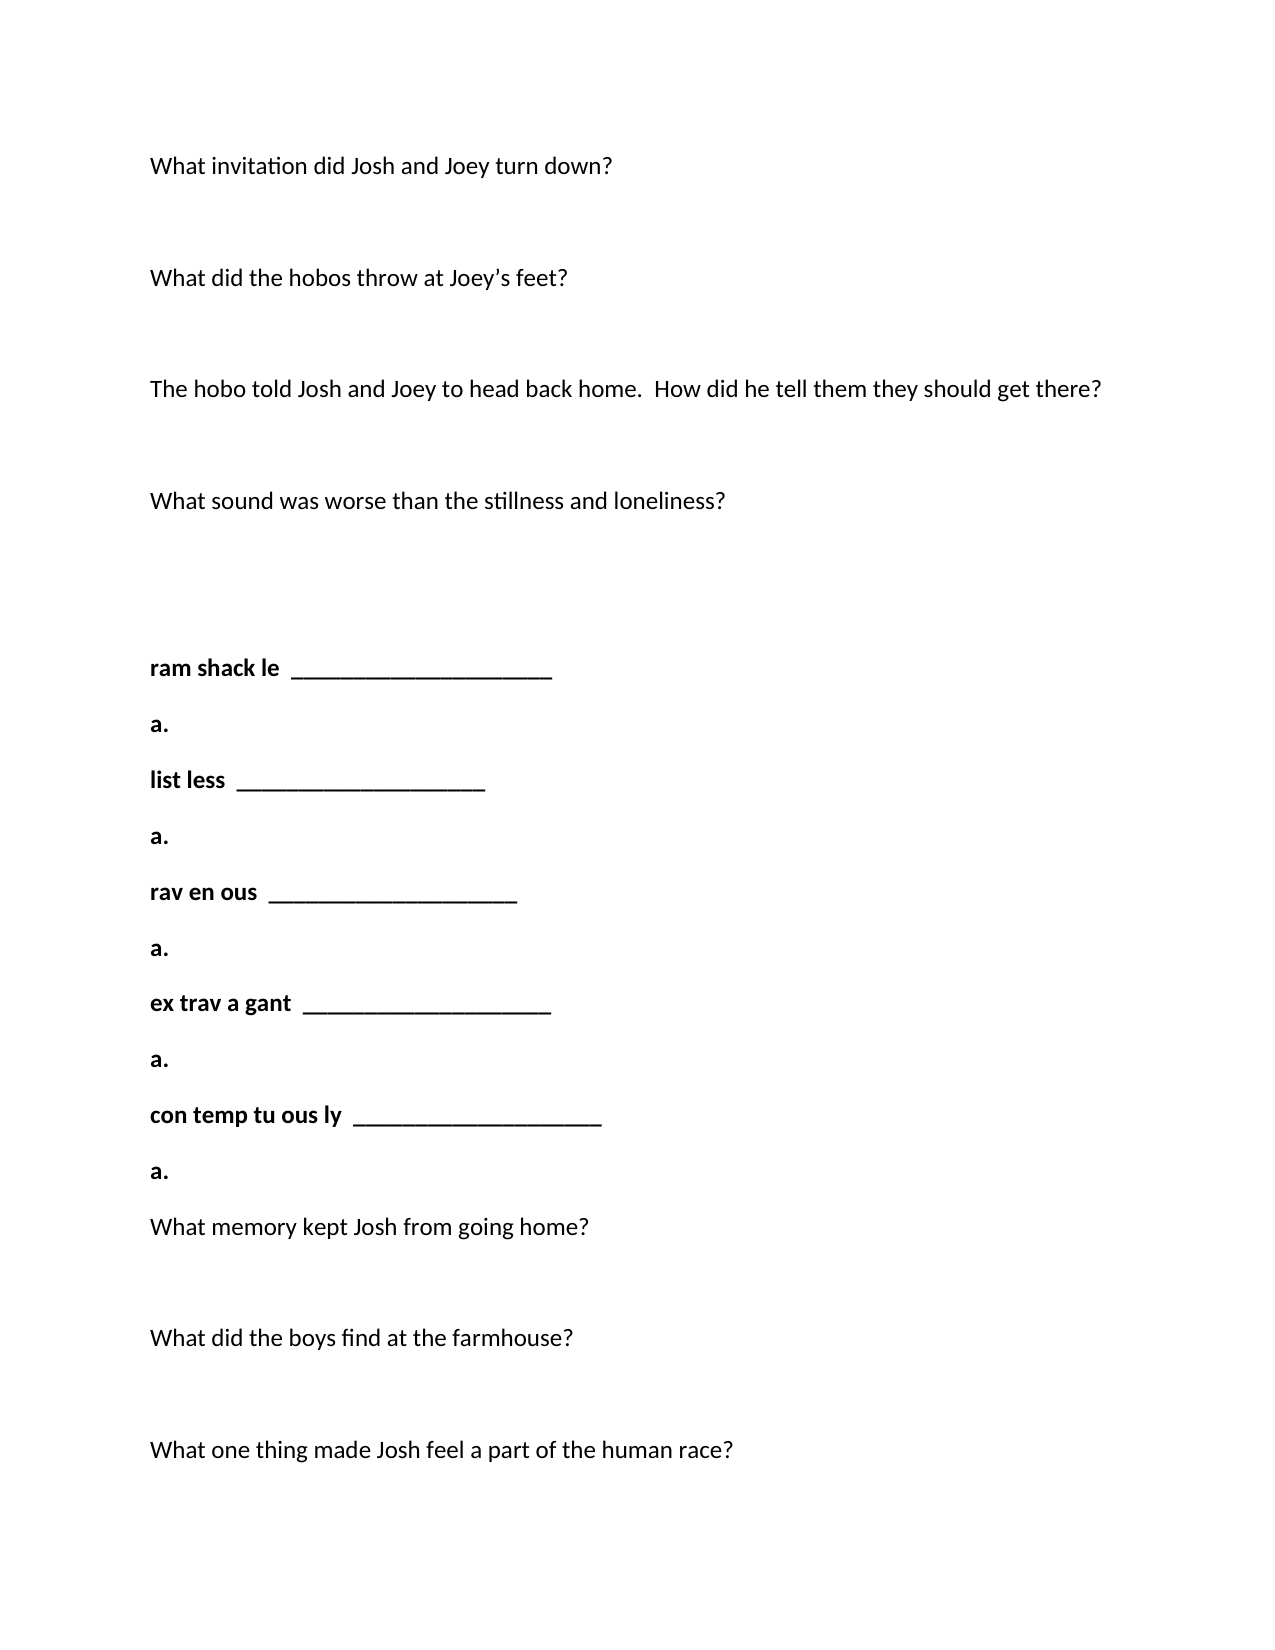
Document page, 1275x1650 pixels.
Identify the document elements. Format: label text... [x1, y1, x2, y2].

text a. [150, 1043, 1125, 1074]
text What did the hobos throw at Joey’s feet? [150, 262, 1125, 292]
text What sound was worse than the stillness and loneliness? [150, 485, 1125, 516]
text a. [150, 820, 1125, 851]
text a. [150, 932, 1125, 962]
text ex trav a gant ____________________ [150, 987, 1125, 1018]
text rav en ous ____________________ [150, 876, 1125, 906]
text What did the boys find at the farmhouse? [150, 1322, 1125, 1353]
text The hobo told Josh and Joey to head back home. How did he tell them they should get there? [150, 373, 1125, 404]
text ram shack le _____________________ [150, 652, 1125, 683]
text What memory kept Josh from going home? [150, 1211, 1125, 1241]
text What invitation did Josh and Joey turn down? [150, 150, 1125, 181]
text a. [150, 1155, 1125, 1186]
text What one thing made Josh feel a part of the human race? [150, 1434, 1125, 1465]
text list less ____________________ [150, 764, 1125, 795]
text con temp tu ous ly ____________________ [150, 1099, 1125, 1130]
text a. [150, 708, 1125, 739]
